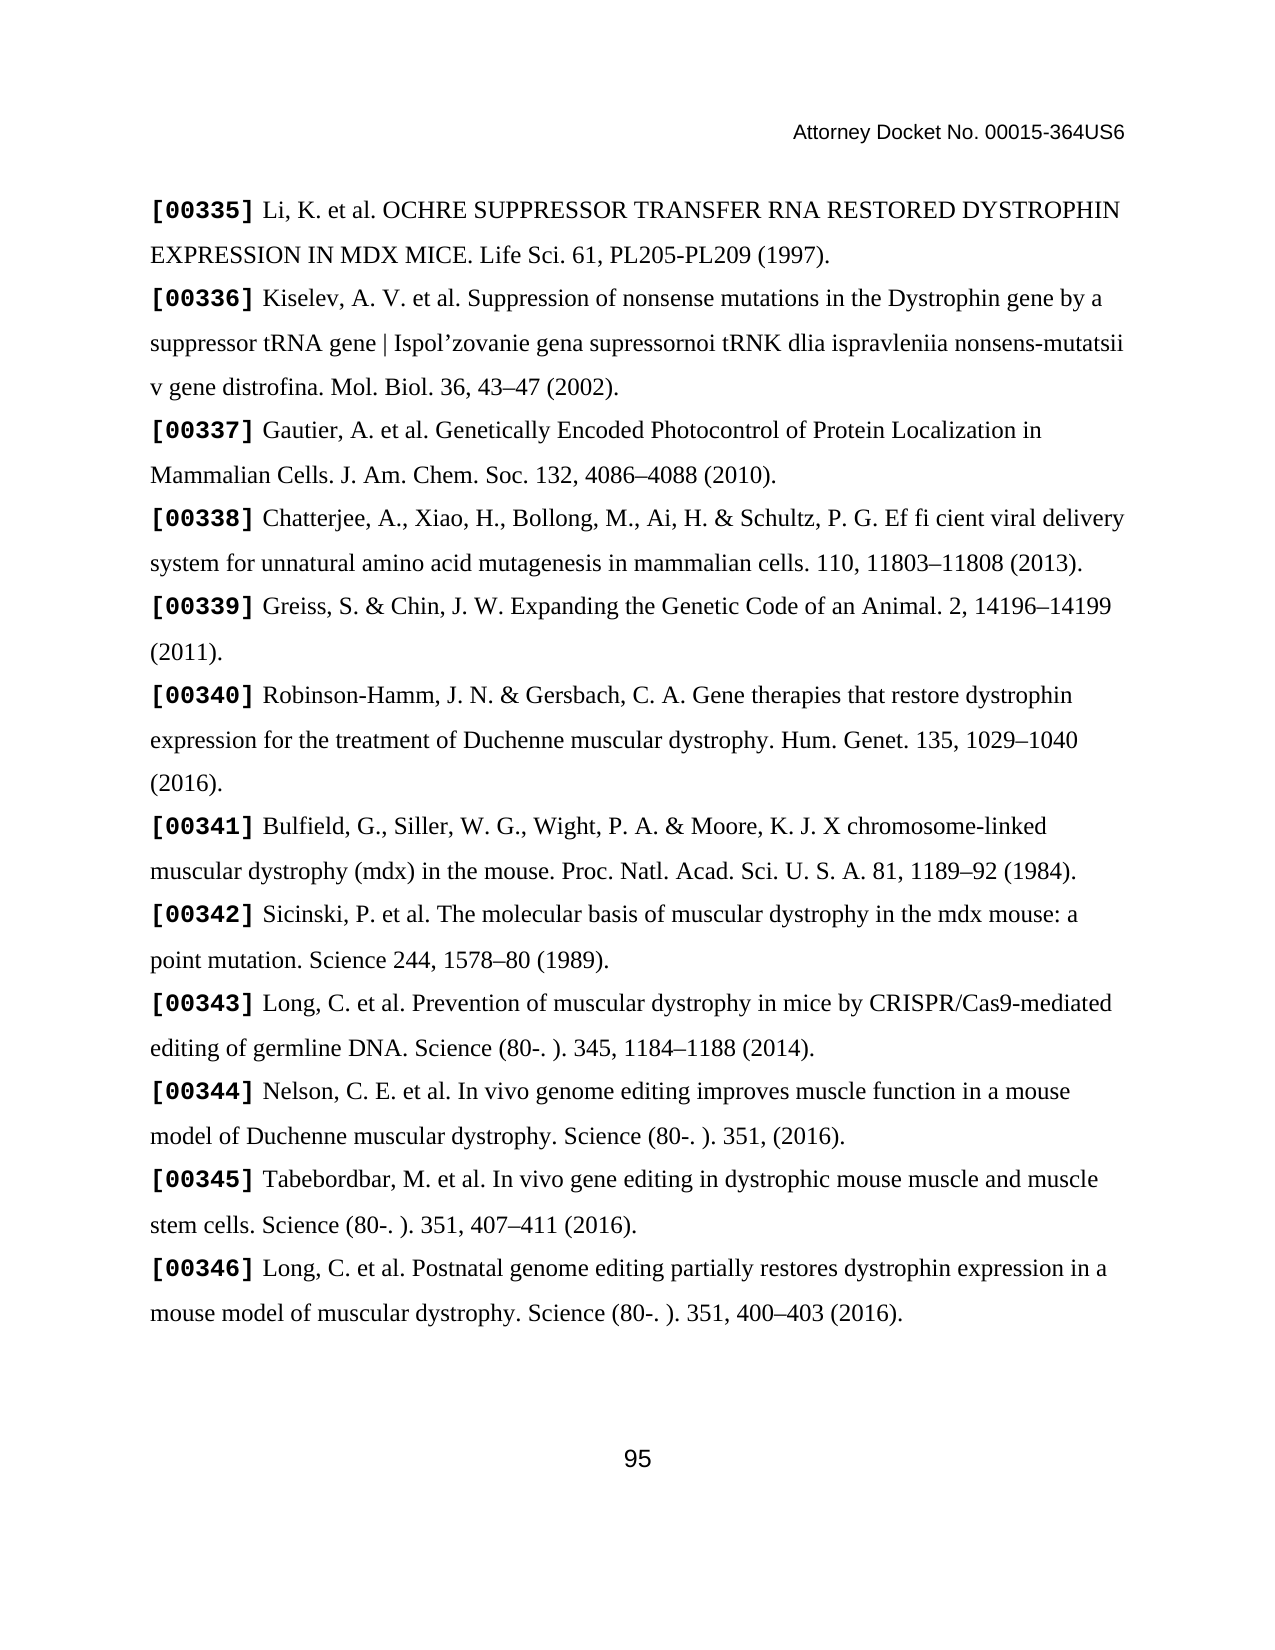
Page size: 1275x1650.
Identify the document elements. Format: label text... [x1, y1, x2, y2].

text Chatterjee, A., Xiao, H., Bollong, M., Ai, H. & Schultz, P. G. Ef fi cient viral delivery system for unnatural amino acid mutagenesis in mammalian cells. 110, 11803–11808 (2013). [150, 503, 1125, 577]
text Tabebordbar, M. et al. In vivo gene editing in dystrophic mouse muscle and muscle stem cells. Science (80-. ). 351, 407–411 (2016). [150, 1164, 1125, 1238]
text Nelson, C. E. et al. In vivo genome editing improves muscle function in a mouse model of Duchenne muscular dystrophy. Science (80-. ). 351, (2016). [150, 1076, 1125, 1150]
text Sicinski, P. et al. The molecular basis of muscular dystrophy in the mdx mouse: a point mutation. Science 244, 1578–80 (1989). [150, 899, 1125, 973]
text Li, K. et al. OCHRE SUPPRESSOR TRANSFER RNA RESTORED DYSTROPHIN EXPRESSION IN MDX MICE. Life Sci. 61, PL205-PL209 (1997). [150, 195, 1125, 269]
text Bulfield, G., Siller, W. G., Wight, P. A. & Moore, K. J. X chromosome-linked muscular dystrophy (mdx) in the mouse. Proc. Natl. Acad. Sci. U. S. A. 81, 1189–92 (1984). [150, 811, 1125, 885]
text Greiss, S. & Chin, J. W. Expanding the Genetic Code of an Animal. 2, 14196–14199 (2011). [150, 591, 1125, 665]
text Long, C. et al. Prevention of muscular dystrophy in mice by CRISPR/Cas9-mediated editing of germline DNA. Science (80-. ). 345, 1184–1188 (2014). [150, 988, 1125, 1062]
text Gautier, A. et al. Genetically Encoded Photocontrol of Protein Localization in Mammalian Cells. J. Am. Chem. Soc. 132, 4086–4088 (2010). [150, 415, 1125, 489]
text Long, C. et al. Postnatal genome editing partially restores dystrophin expression in a mouse model of muscular dystrophy. Science (80-. ). 351, 400–403 (2016). [150, 1253, 1125, 1327]
text Robinson-Hamm, J. N. & Gersbach, C. A. Gene therapies that restore dystrophin expression for the treatment of Duchenne muscular dystrophy. Hum. Genet. 135, 1029–1040 (2016). [150, 680, 1125, 797]
text Kiselev, A. V. et al. Suppression of nonsense mutations in the Dystrophin gene by a suppressor tRNA gene | Ispol’zovanie gena supressornoi tRNK dlia ispravleniia nonsens-mutatsii v gene distrofina. Mol. Biol. 36, 43–47 (2002). [150, 283, 1125, 400]
